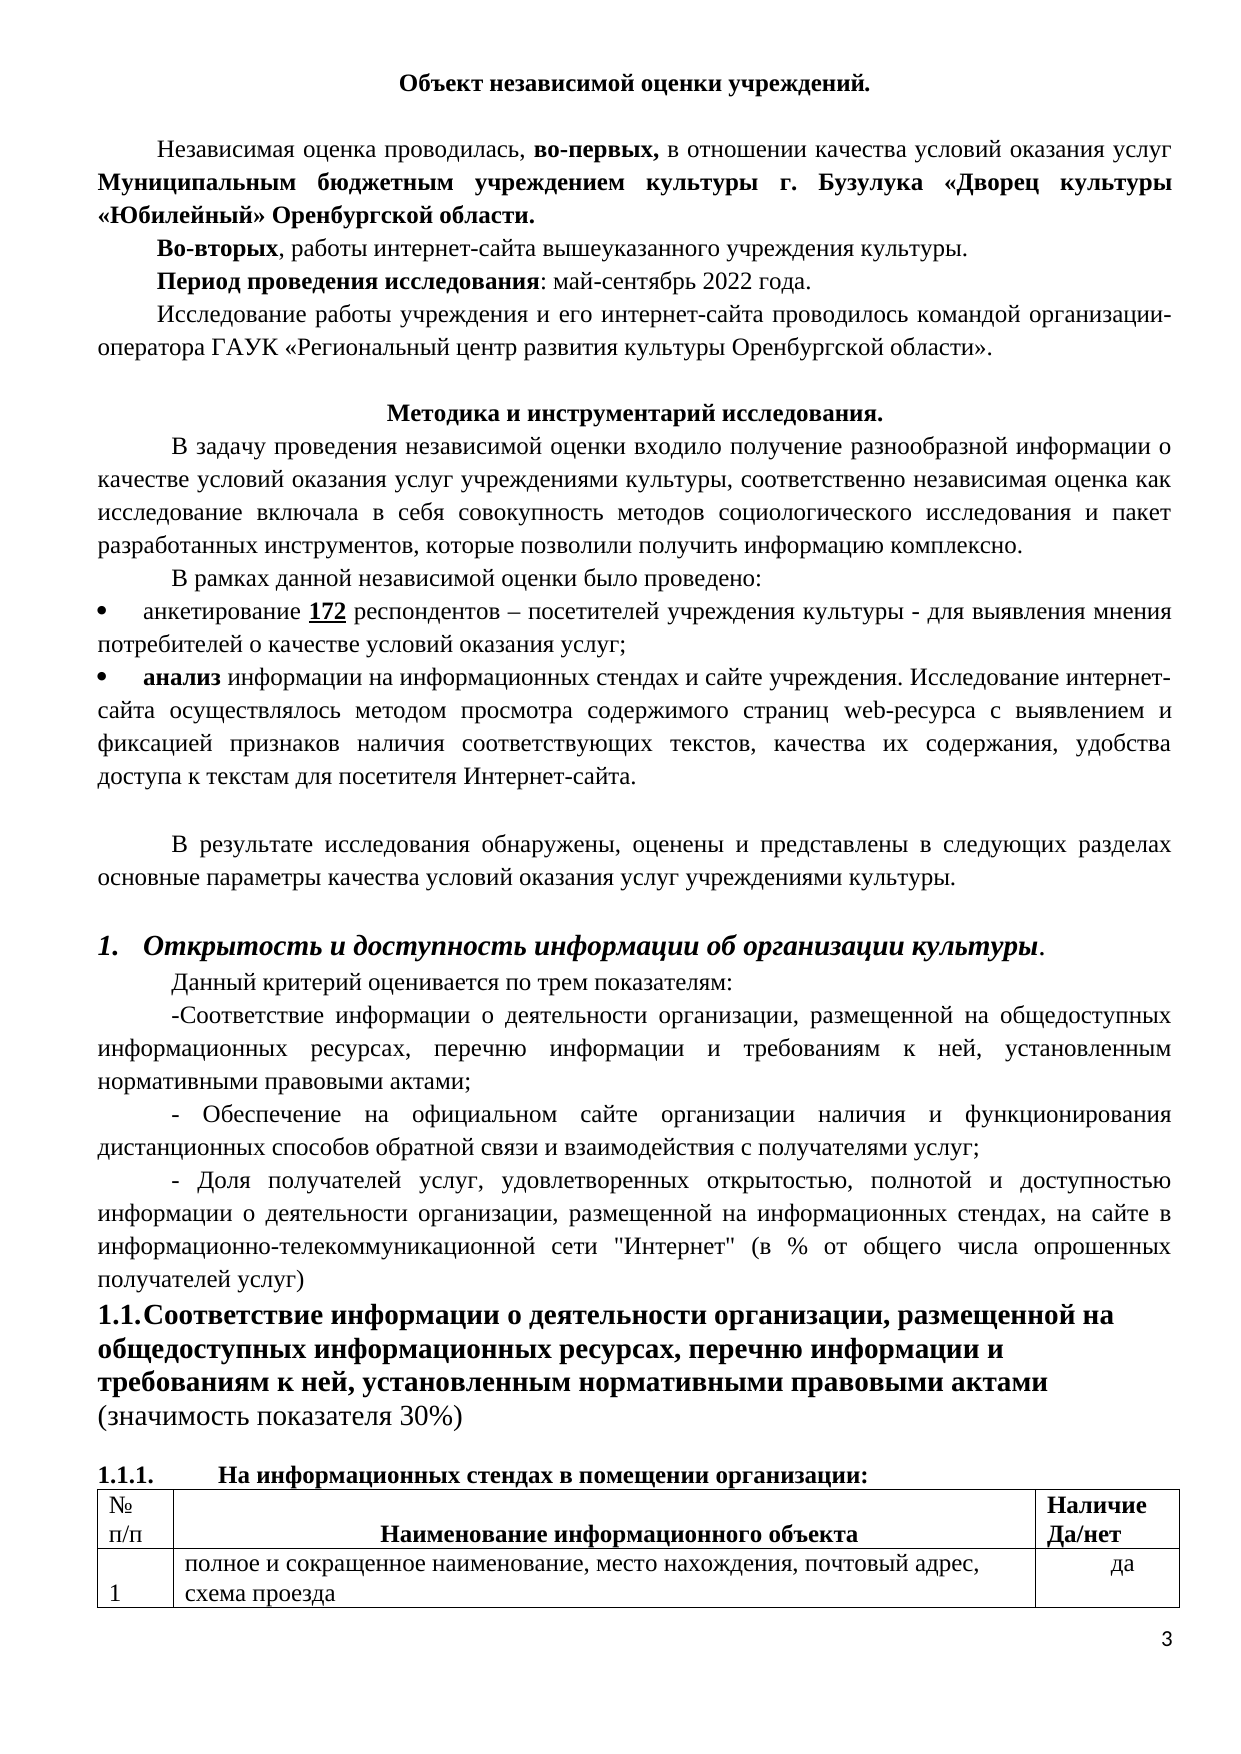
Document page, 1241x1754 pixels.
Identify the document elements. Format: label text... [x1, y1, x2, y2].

table_cell полное и сокращенное наименование, место нахождения, почтовый адрес, схема проезда [174, 1549, 1035, 1607]
subtitle Методика и инструментарий исследования. [97, 398, 1172, 427]
table_cell 1 [98, 1549, 173, 1607]
list На информационных стендах в помещении организации: [97, 1460, 1172, 1489]
text В задачу проведения независимой оценки входило получение разнообразной информации о качестве условий оказания услуг учреждениями культуры, соответственно независимая оценка как исследование включала в себя совокупность методов социологического исследования и пакет разработанных инструментов, которые позволили получить информацию комплексно. [97, 431, 1172, 559]
table_cell да [1036, 1549, 1179, 1607]
list анализ информации на информационных стендах и сайте учреждения. Исследование интернет-сайта осуществлялось методом просмотра содержимого страниц web-ресурса с выявлением и фиксацией признаков наличия соответствующих текстов, качества их содержания, удобства доступа к текстам для посетителя Интернет-сайта. [97, 662, 1172, 790]
text В результате исследования обнаружены, оценены и представлены в следующих разделах основные параметры качества условий оказания услуг учреждениями культуры. [97, 829, 1172, 891]
subtitle Открытость и доступность информации об организации культуры. [97, 928, 1172, 962]
table_header № п/п [98, 1490, 173, 1547]
table_header Наличие Да/нет [1036, 1490, 1179, 1547]
list анкетирование 172 респондентов – посетителей учреждения культуры - для выявления мнения потребителей о качестве условий оказания услуг; [97, 596, 1172, 658]
text Во-вторых, работы интернет-сайта вышеуказанного учреждения культуры. [97, 233, 1172, 262]
text Независимая оценка проводилась, во-первых, в отношении качества условий оказания услуг Муниципальным бюджетным учреждением культуры г. Бузулука «Дворец культуры «Юбилейный» Оренбургской области. [97, 134, 1172, 229]
list Соответствие информации о деятельности организации, размещенной на общедоступных информационных ресурсах, перечню информации и требованиям к ней, установленным нормативными правовыми актами (значимость показателя 30%) [97, 1297, 1172, 1431]
table_header Наименование информационного объекта [174, 1490, 1035, 1547]
subtitle Объект независимой оценки учреждений. [97, 68, 1172, 97]
text В рамках данной независимой оценки было проведено: [97, 563, 1172, 592]
text - Обеспечение на официальном сайте организации наличия и функционирования дистанционных способов обратной связи и взаимодействия с получателями услуг; [97, 1099, 1172, 1161]
text Исследование работы учреждения и его интернет-сайта проводилось командой организации-оператора ГАУК «Региональный центр развития культуры Оренбургской области». [97, 299, 1172, 361]
text Данный критерий оценивается по трем показателям: [97, 967, 1172, 996]
text - Доля получателей услуг, удовлетворенных открытостью, полнотой и доступностью информации о деятельности организации, размещенной на информационных стендах, на сайте в информационно-телекоммуникационной сети "Интернет" (в % от общего числа опрошенных получателей услуг) [97, 1165, 1172, 1293]
text Период проведения исследования: май-сентябрь 2022 года. [97, 266, 1172, 295]
text -Соответствие информации о деятельности организации, размещенной на общедоступных информационных ресурсах, перечню информации и требованиям к ней, установленным нормативными правовыми актами; [97, 1000, 1172, 1095]
